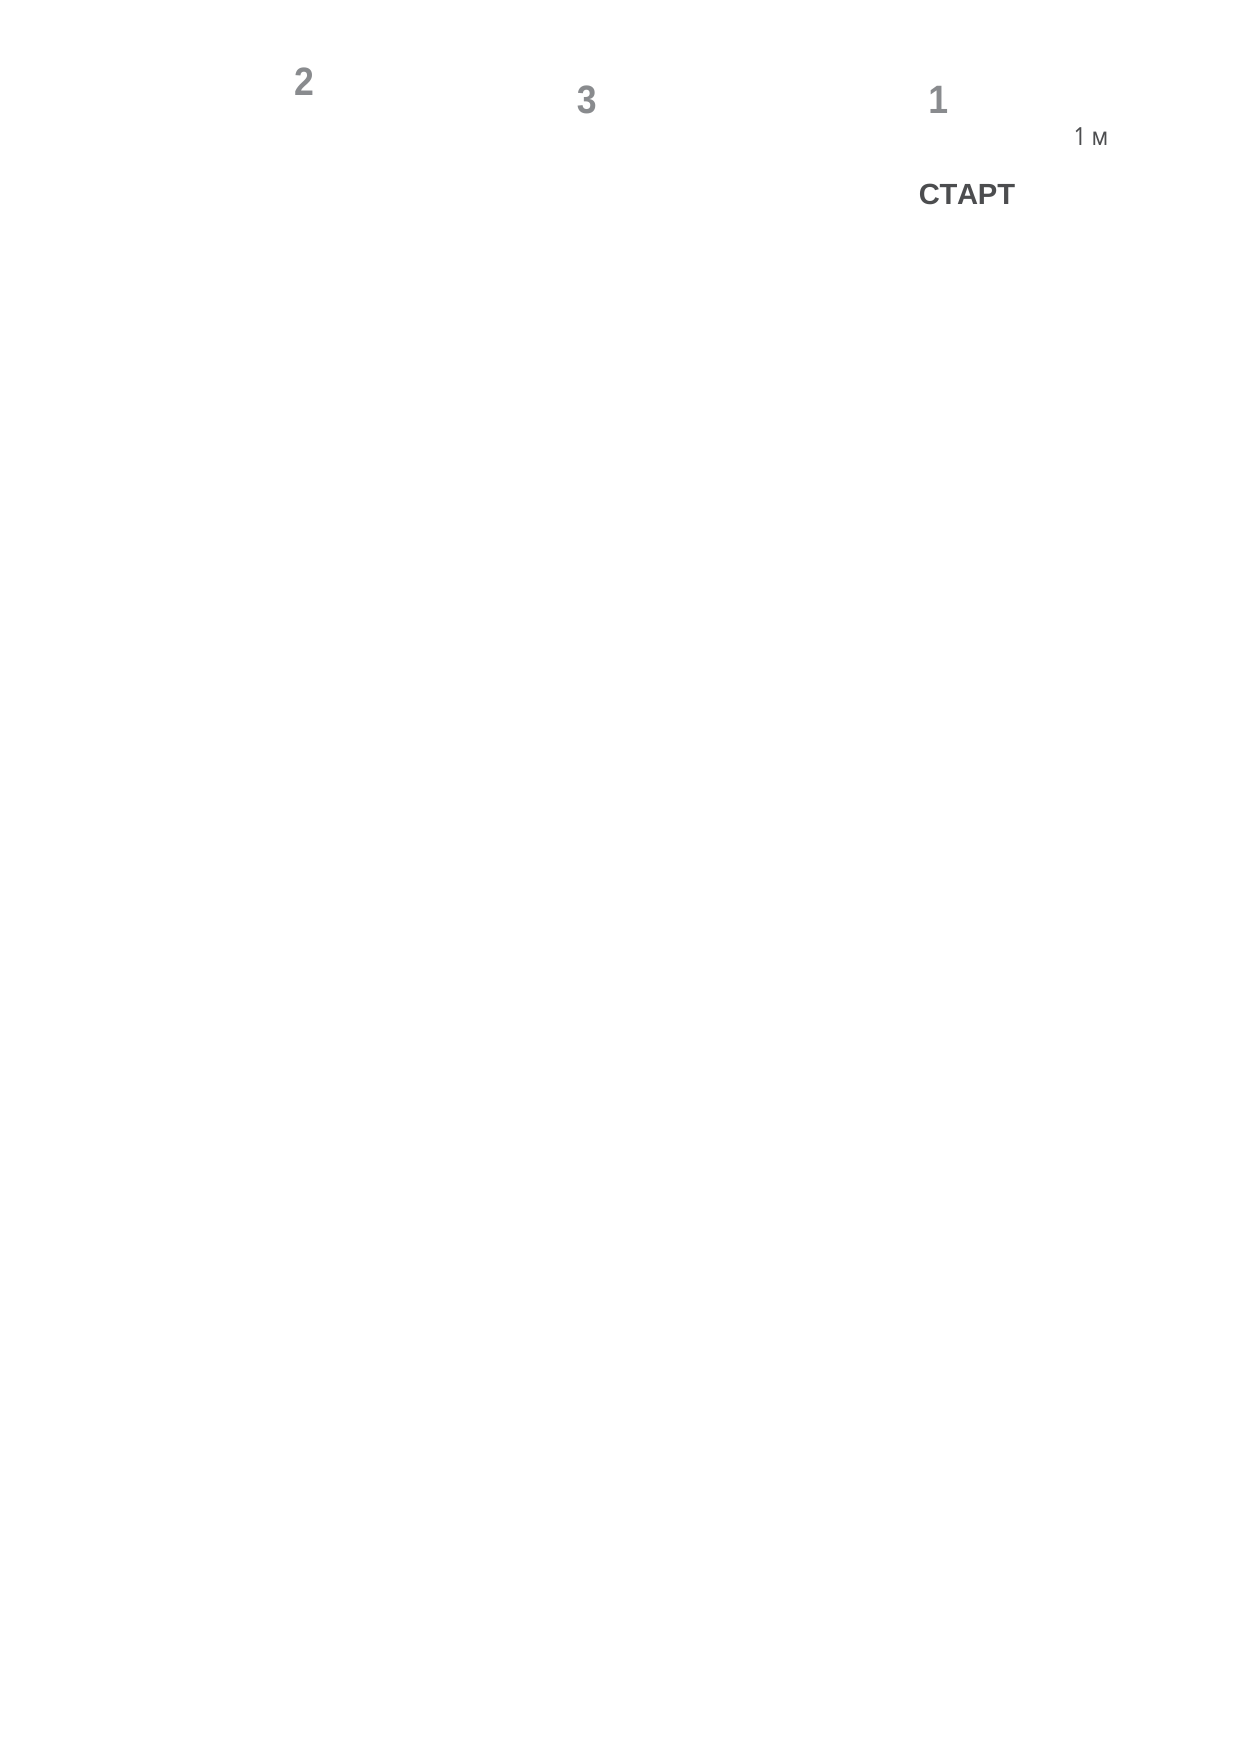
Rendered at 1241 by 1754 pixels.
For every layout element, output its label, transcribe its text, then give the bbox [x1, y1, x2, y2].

text 1 м [118, 125, 1109, 151]
text СТАРТ [118, 177, 1015, 211]
text 2 3 1 [294, 67, 1122, 125]
